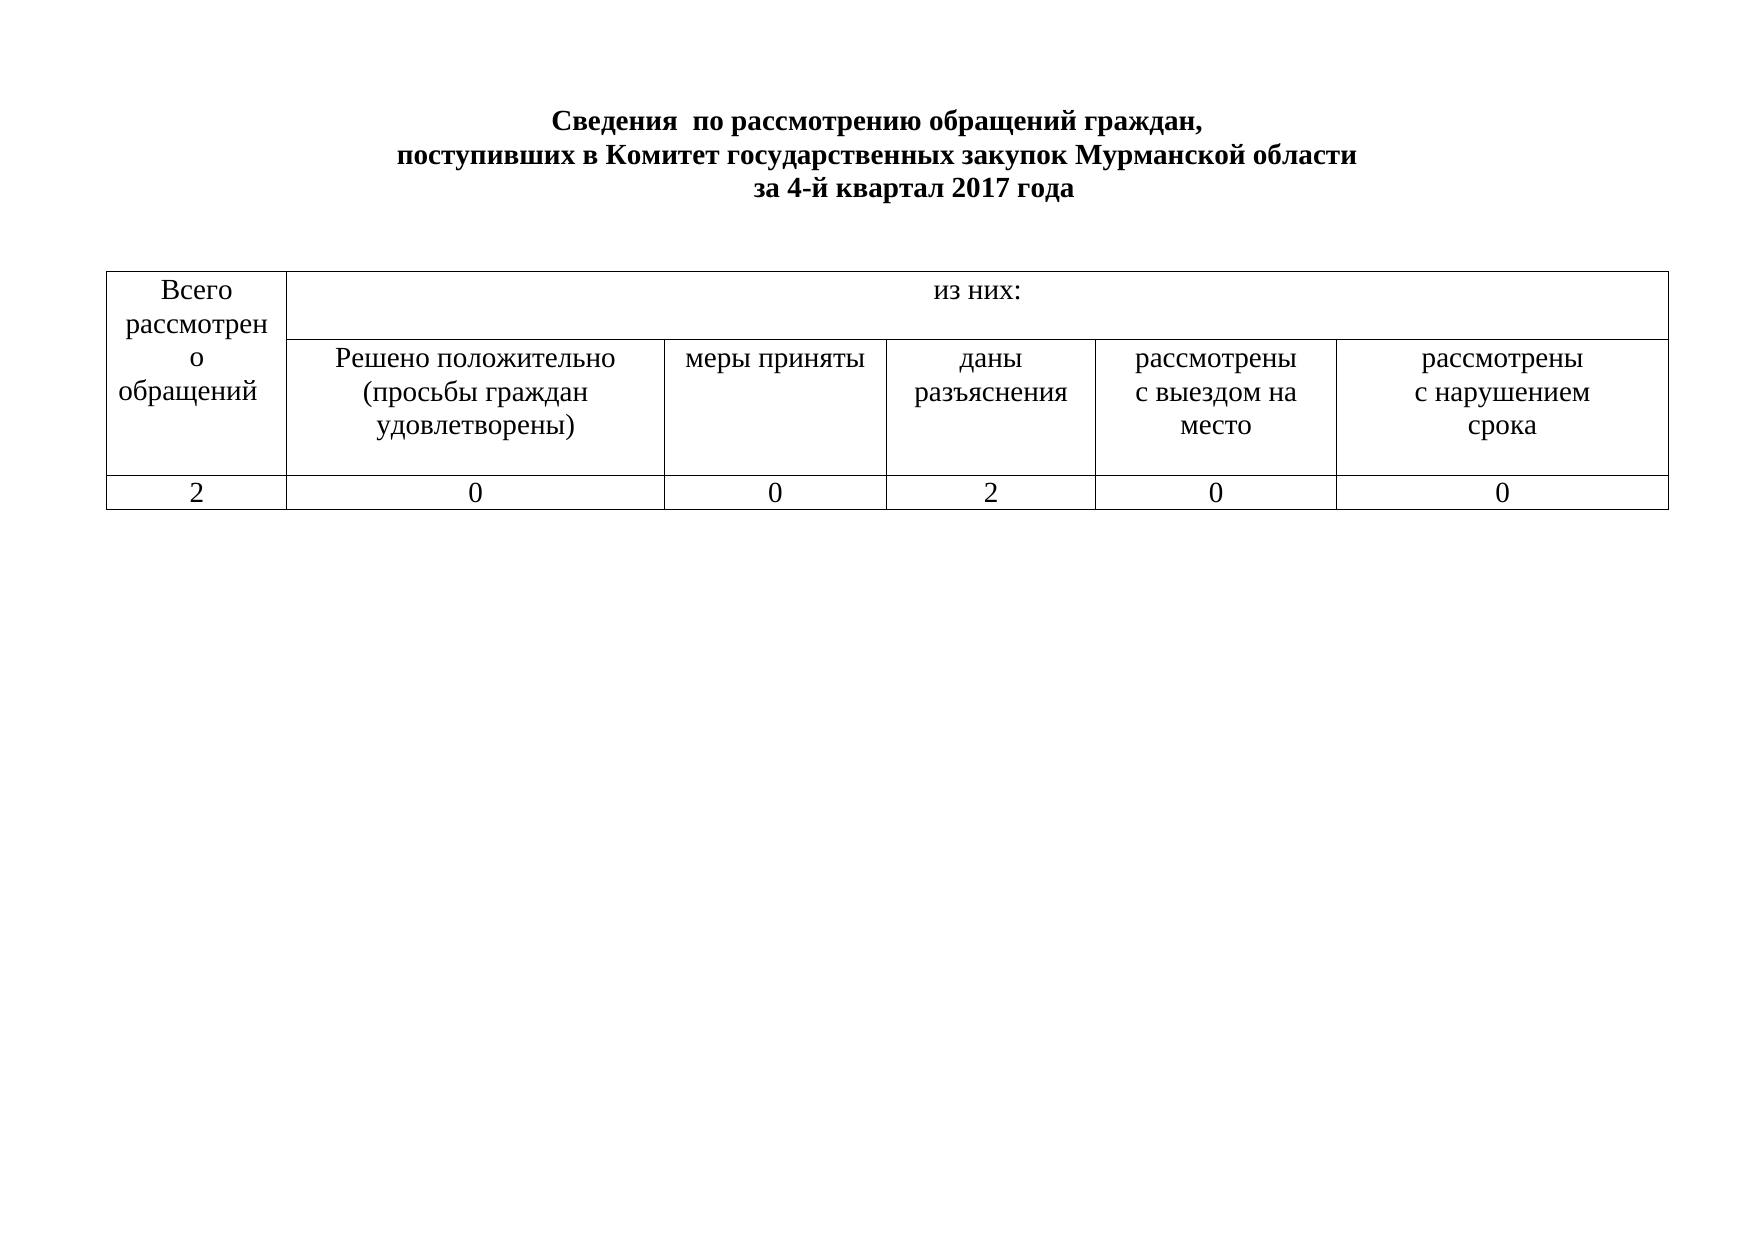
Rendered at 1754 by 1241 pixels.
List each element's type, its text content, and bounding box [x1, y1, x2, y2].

table_cell рассмотрены с нарушением срока [1337, 340, 1668, 474]
table_cell 0 [1096, 476, 1336, 509]
table_cell меры приняты [665, 340, 886, 474]
table_header из них: [287, 272, 1668, 339]
text за 4-й квартал 2017 года [118, 171, 1636, 204]
table_cell 0 [1337, 476, 1668, 509]
text Сведения по рассмотрению обращений граждан, [118, 103, 1636, 137]
table_cell 0 [287, 476, 664, 509]
table_cell Решено положительно (просьбы граждан удовлетворены) [287, 340, 664, 474]
table_cell 0 [665, 476, 886, 509]
table_cell 2 [887, 476, 1095, 509]
text поступивших в Комитет государственных закупок Мурманской области [118, 137, 1636, 171]
table_cell 2 [107, 476, 286, 509]
table_cell рассмотрены с выездом на место [1096, 340, 1336, 474]
table_cell даны разъяснения [887, 340, 1095, 474]
table_header Всего рассмотрено обращений [107, 272, 286, 474]
